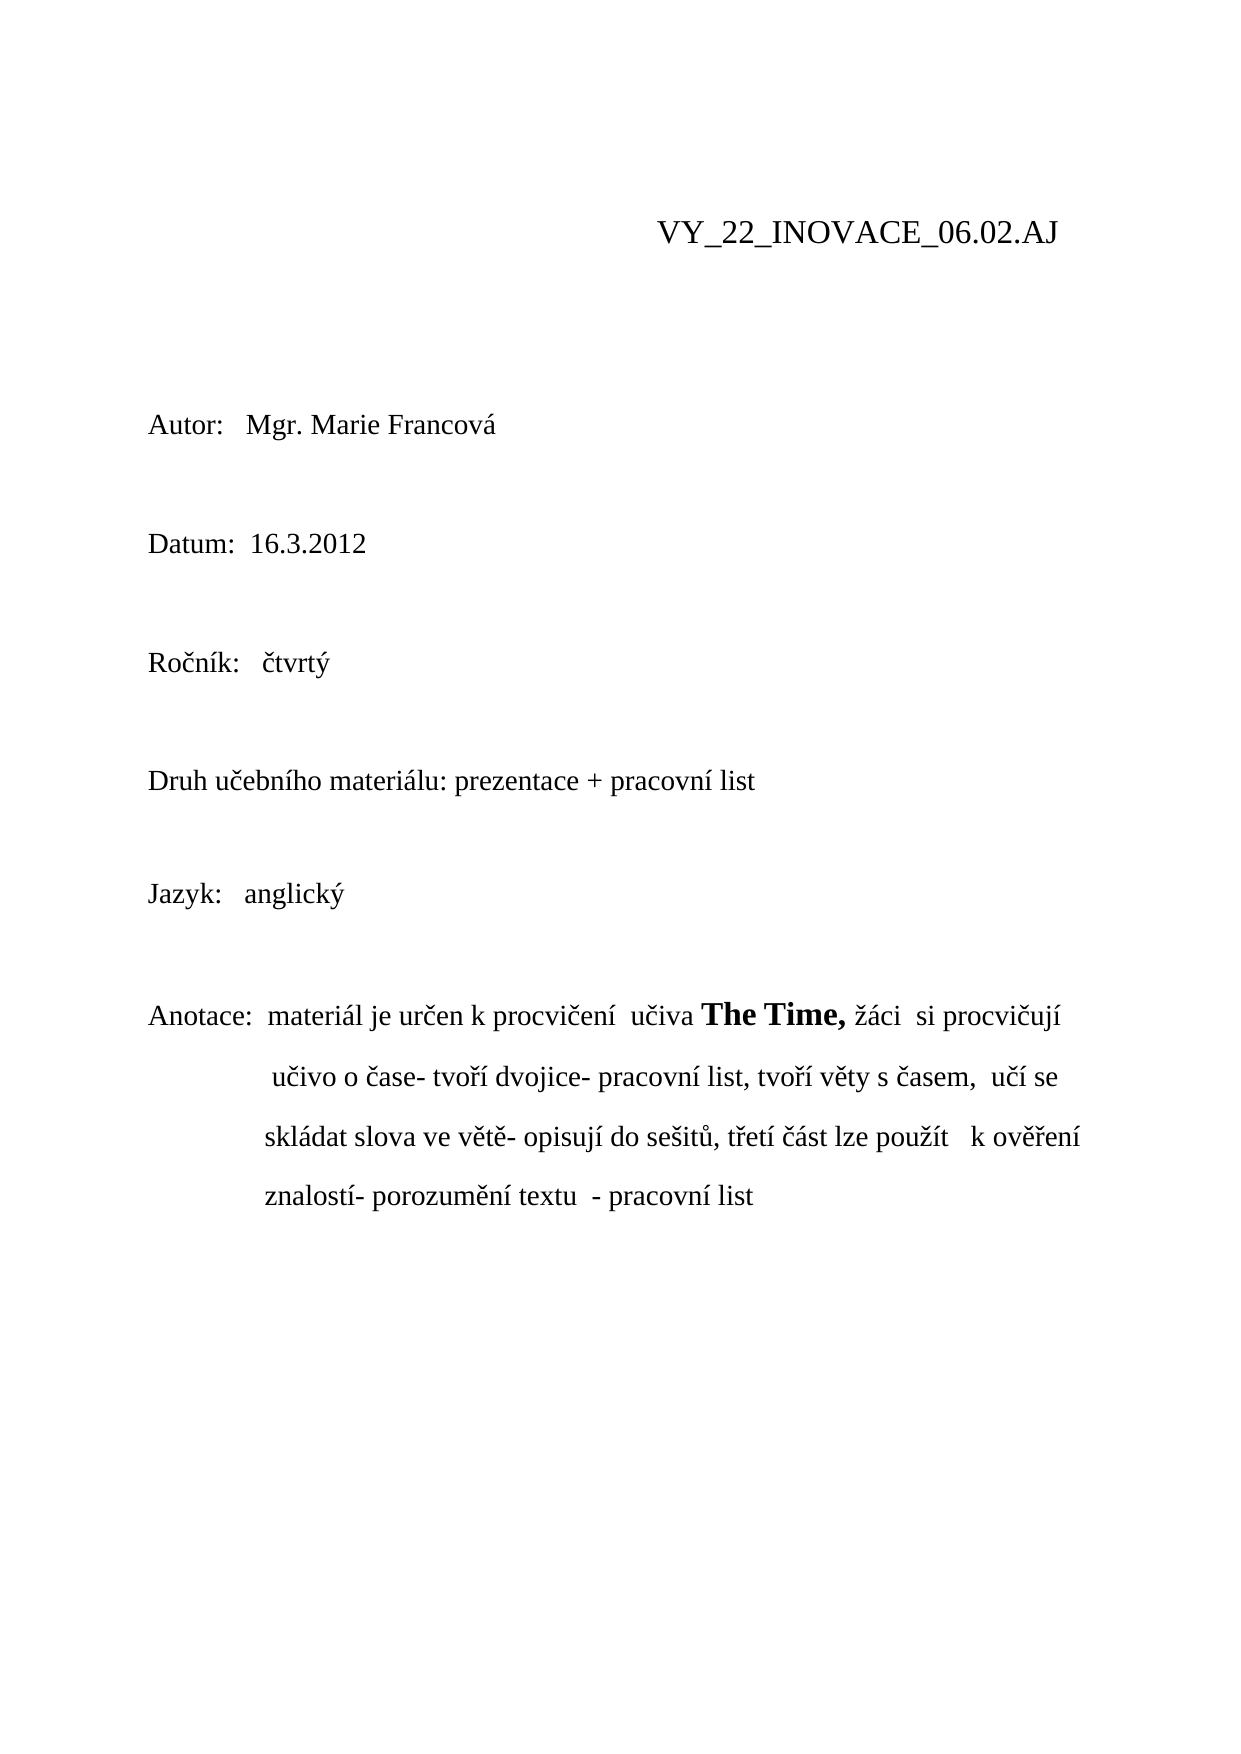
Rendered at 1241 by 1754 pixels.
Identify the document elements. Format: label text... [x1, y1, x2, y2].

text VY_22_INOVACE_06.02.AJ [148, 212, 1093, 251]
text Ročník: čtvrtý [148, 645, 1093, 678]
text Datum: 16.3.2012 [148, 526, 1093, 559]
text skládat slova ve větě- opisují do sešitů, třetí část lze použít k ověření [148, 1119, 1093, 1152]
text učivo o čase- tvoří dvojice- pracovní list, tvoří věty s časem, učí se [148, 1059, 1093, 1093]
text Autor: Mgr. Marie Francová [148, 407, 1093, 441]
text Jazyk: anglický [148, 876, 1093, 909]
text znalostí- porozumění textu - pracovní list [148, 1178, 1093, 1212]
text Druh učebního materiálu: prezentace + pracovní list [148, 763, 1093, 797]
text Anotace: materiál je určen k procvičení učiva The Time, žáci si procvičují [148, 994, 1093, 1033]
